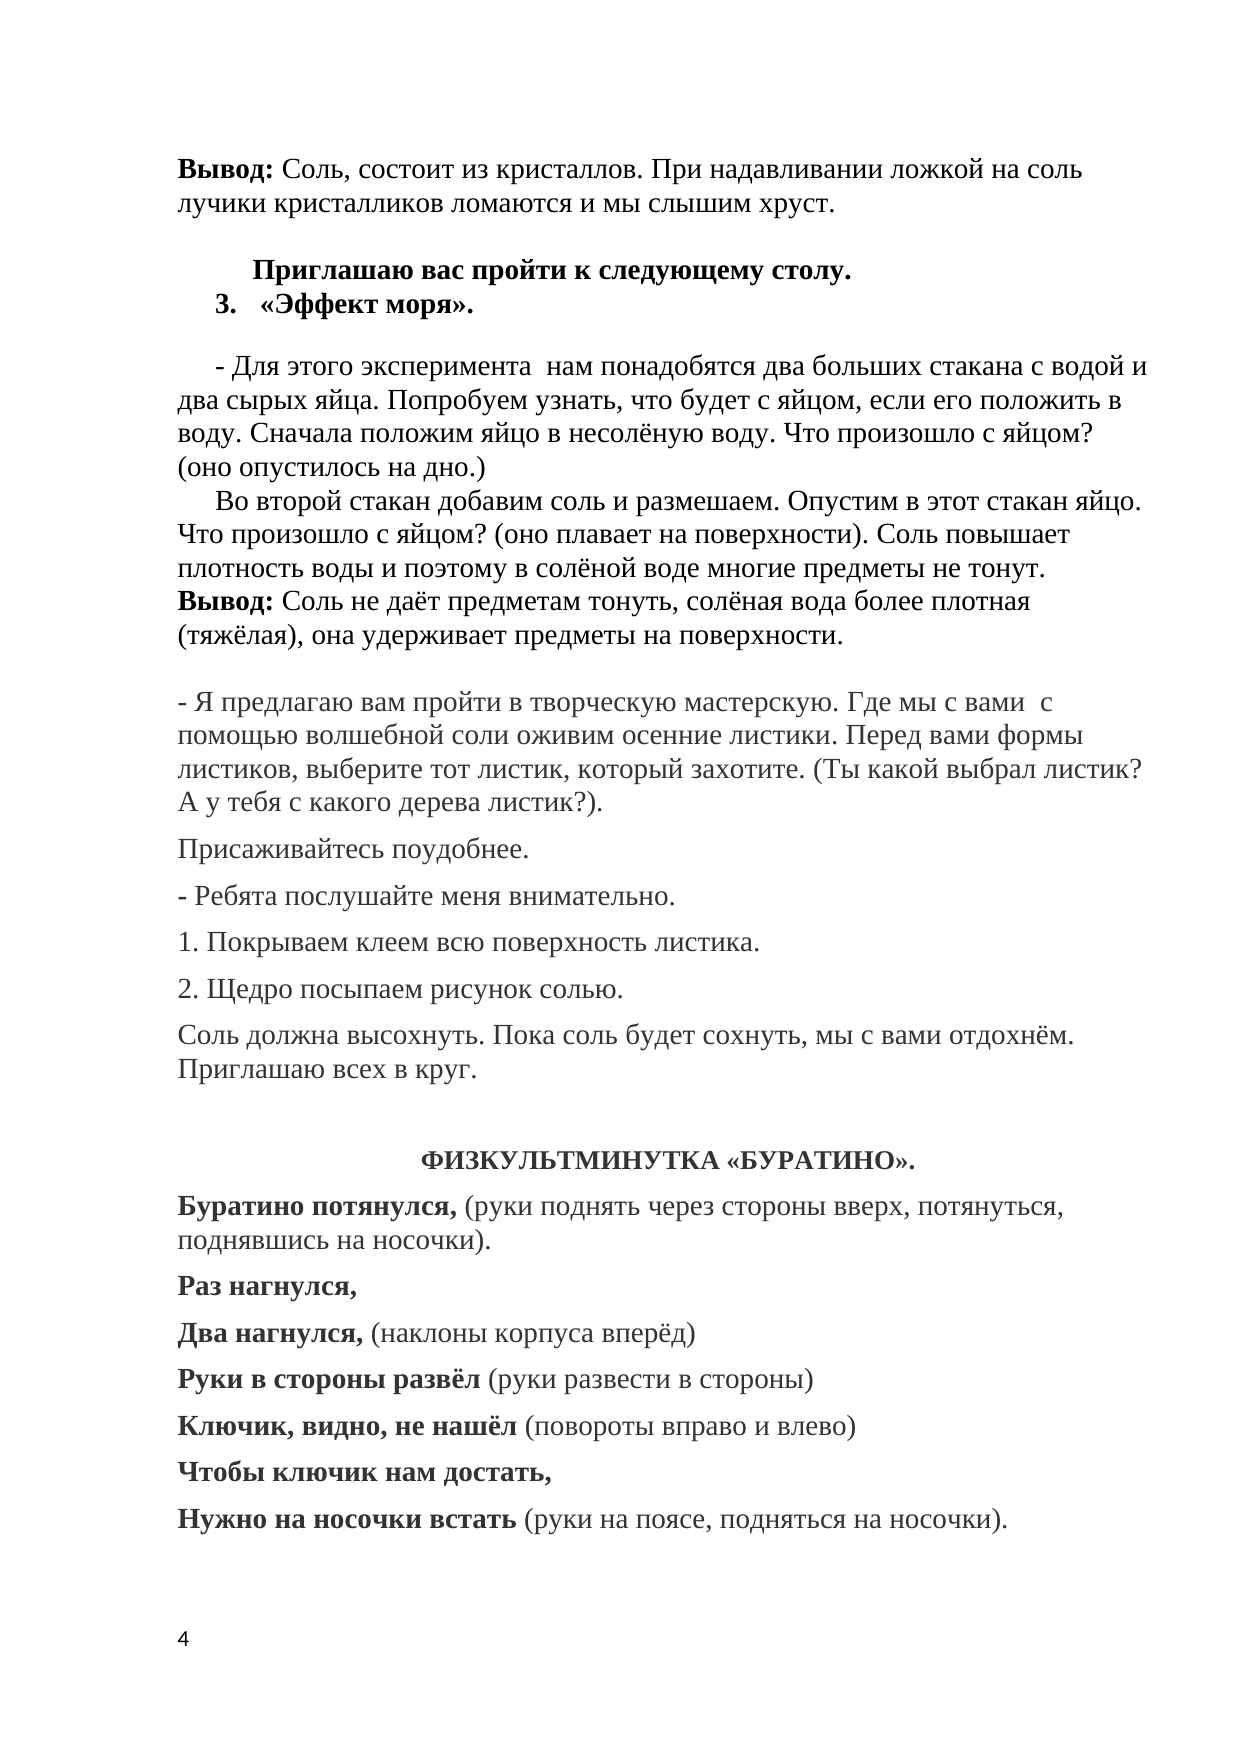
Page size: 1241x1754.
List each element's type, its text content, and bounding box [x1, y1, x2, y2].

text Ключик, видно, не нашёл (повороты вправо и влево) [177, 1408, 1152, 1442]
text 2. Щедро посыпаем рисунок солью. [177, 971, 1152, 1004]
text ФИЗКУЛЬТМИНУТКА «БУРАТИНО». [177, 1144, 1152, 1175]
text - Я предлагаю вам пройти в творческую мастерскую. Где мы с вами с помощью волшебной соли оживим осенние листики. Перед вами формы листиков, выберите тот листик, который захотите. (Ты какой выбрал листик? А у тебя с какого дерева листик?). [177, 684, 1152, 818]
text Чтобы ключик нам достать, [177, 1454, 1152, 1488]
list Приглашаю вас пройти к следующему столу. [252, 252, 1152, 286]
text - Для этого эксперимента нам понадобятся два больших стакана с водой и два сырых яйца. Попробуем узнать, что будет с яйцом, если его положить в воду. Сначала положим яйцо в несолёную воду. Что произошло с яйцом? (оно опустилось на дно.) [177, 348, 1152, 483]
text Буратино потянулся, (руки поднять через стороны вверх, потянуться, поднявшись на носочки). [177, 1188, 1152, 1255]
text Присаживайтесь поудобнее. [177, 831, 1152, 865]
text 1. Покрываем клеем всю поверхность листика. [177, 924, 1152, 958]
text Нужно на носочки встать (руки на поясе, подняться на носочки). [177, 1501, 1152, 1535]
list Вывод: Соль, состоит из кристаллов. При надавливании ложкой на соль лучики кристалликов ломаются и мы слышим хруст. [177, 152, 1152, 219]
text Вывод: Соль не даёт предметам тонуть, солёная вода более плотная (тяжёлая), она удерживает предметы на поверхности. [177, 583, 1152, 650]
text Соль должна высохнуть. Пока соль будет сохнуть, мы с вами отдохнём. Приглашаю всех в круг. [177, 1017, 1152, 1084]
text Два нагнулся, (наклоны корпуса вперёд) [177, 1315, 1152, 1348]
list «Эффект моря». [215, 286, 1152, 319]
text Руки в стороны развёл (руки развести в стороны) [177, 1361, 1152, 1395]
text Раз нагнулся, [177, 1268, 1152, 1302]
text Во второй стакан добавим соль и размешаем. Опустим в этот стакан яйцо. Что произошло с яйцом? (оно плавает на поверхности). Соль повышает плотность воды и поэтому в солёной воде многие предметы не тонут. [177, 483, 1152, 583]
text - Ребята послушайте меня внимательно. [177, 878, 1152, 911]
